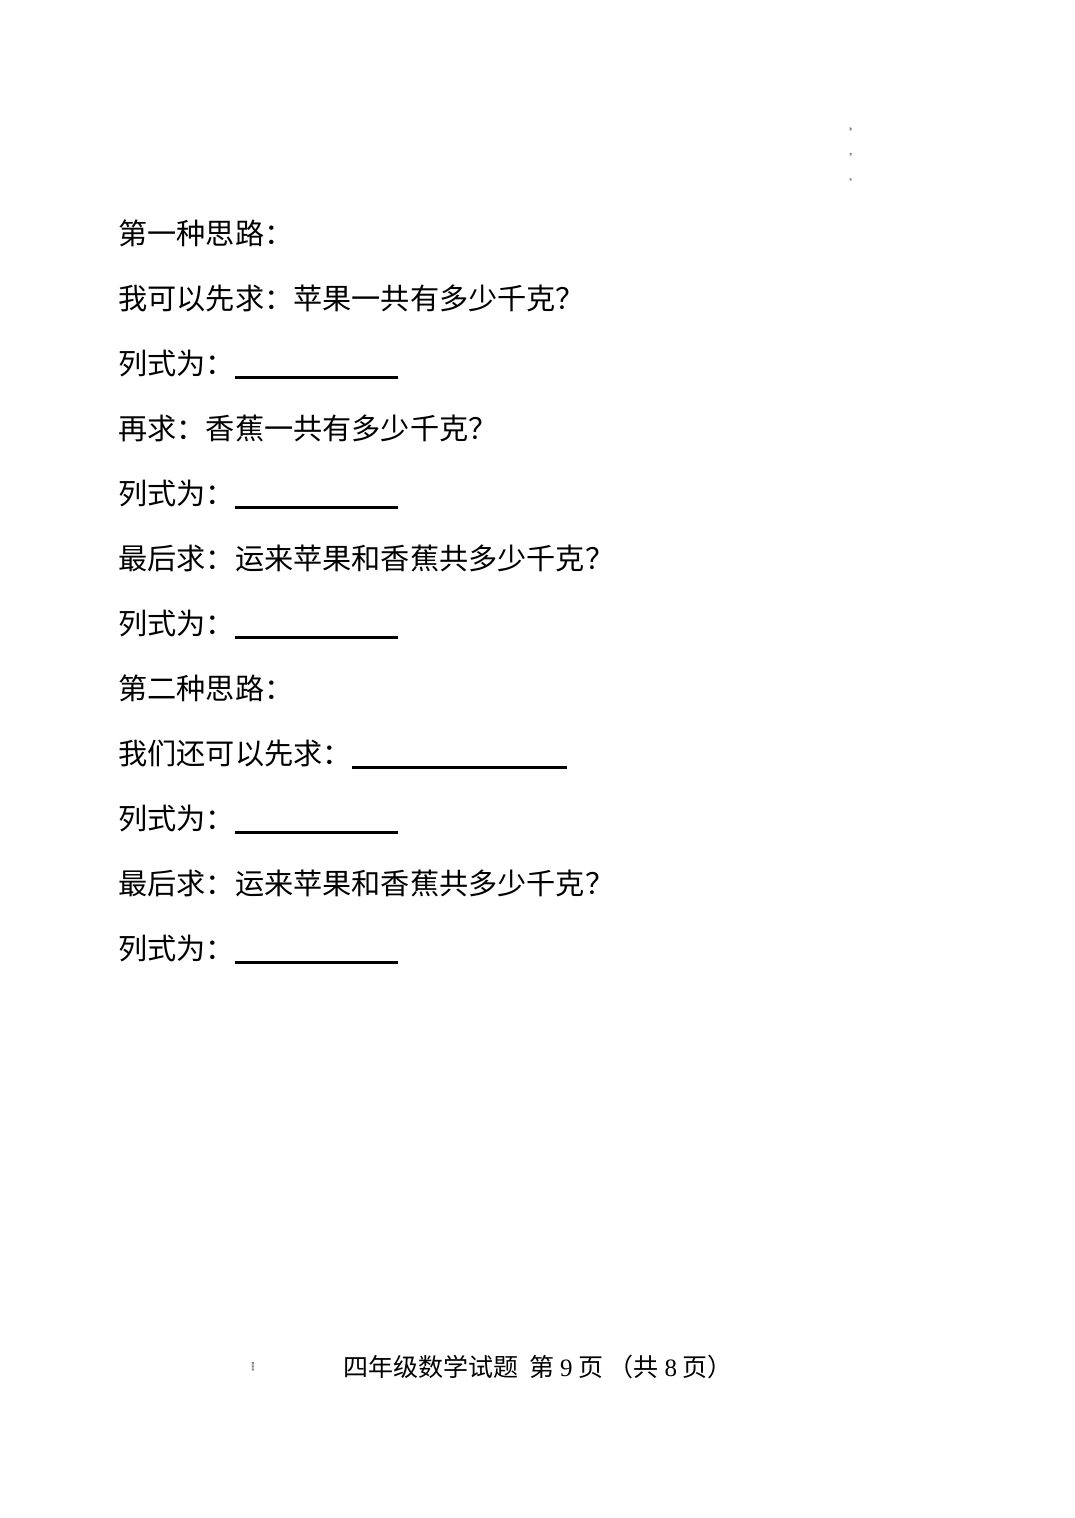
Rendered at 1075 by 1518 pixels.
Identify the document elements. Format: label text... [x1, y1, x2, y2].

text 列式为： [118, 914, 957, 979]
text 列式为： [118, 589, 957, 654]
text 列式为： [118, 329, 957, 394]
text 最后求：运来苹果和香蕉共多少千克？ [118, 849, 957, 914]
text 我可以先求：苹果一共有多少千克？ [118, 264, 957, 329]
text 列式为： [118, 784, 957, 849]
text 第一种思路： [118, 199, 957, 264]
text 我们还可以先求： [118, 719, 957, 784]
text 最后求：运来苹果和香蕉共多少千克？ [118, 524, 957, 589]
text 再求：香蕉一共有多少千克？ [118, 394, 957, 459]
text 第二种思路： [118, 654, 957, 719]
text 列式为： [118, 459, 957, 524]
